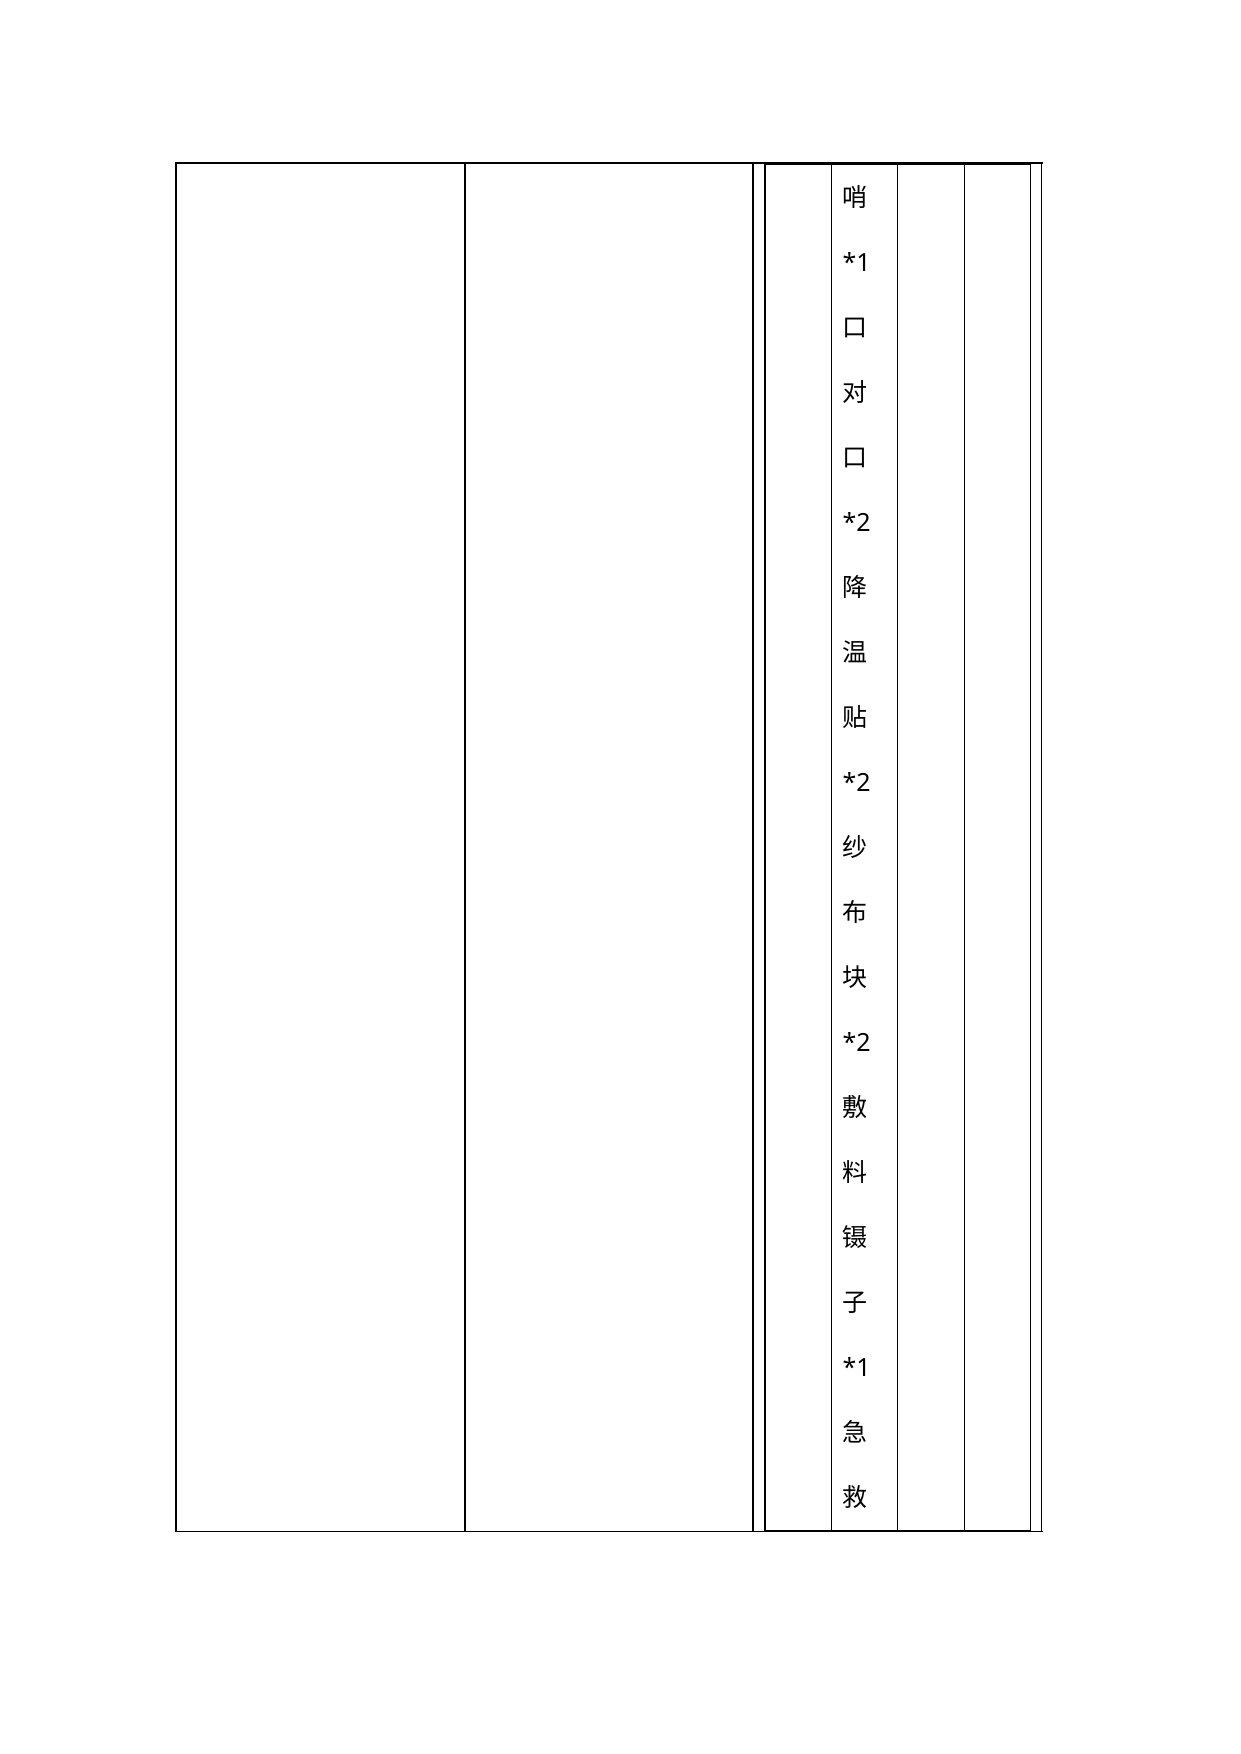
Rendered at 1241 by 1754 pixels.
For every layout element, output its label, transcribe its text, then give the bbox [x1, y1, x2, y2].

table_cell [1031, 164, 1041, 1531]
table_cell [754, 164, 764, 1531]
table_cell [766, 165, 831, 1530]
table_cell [832, 165, 897, 1530]
table_cell ▲ [466, 164, 752, 1531]
table_cell 1 [177, 164, 464, 1531]
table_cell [898, 165, 964, 1530]
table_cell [965, 165, 1030, 1530]
